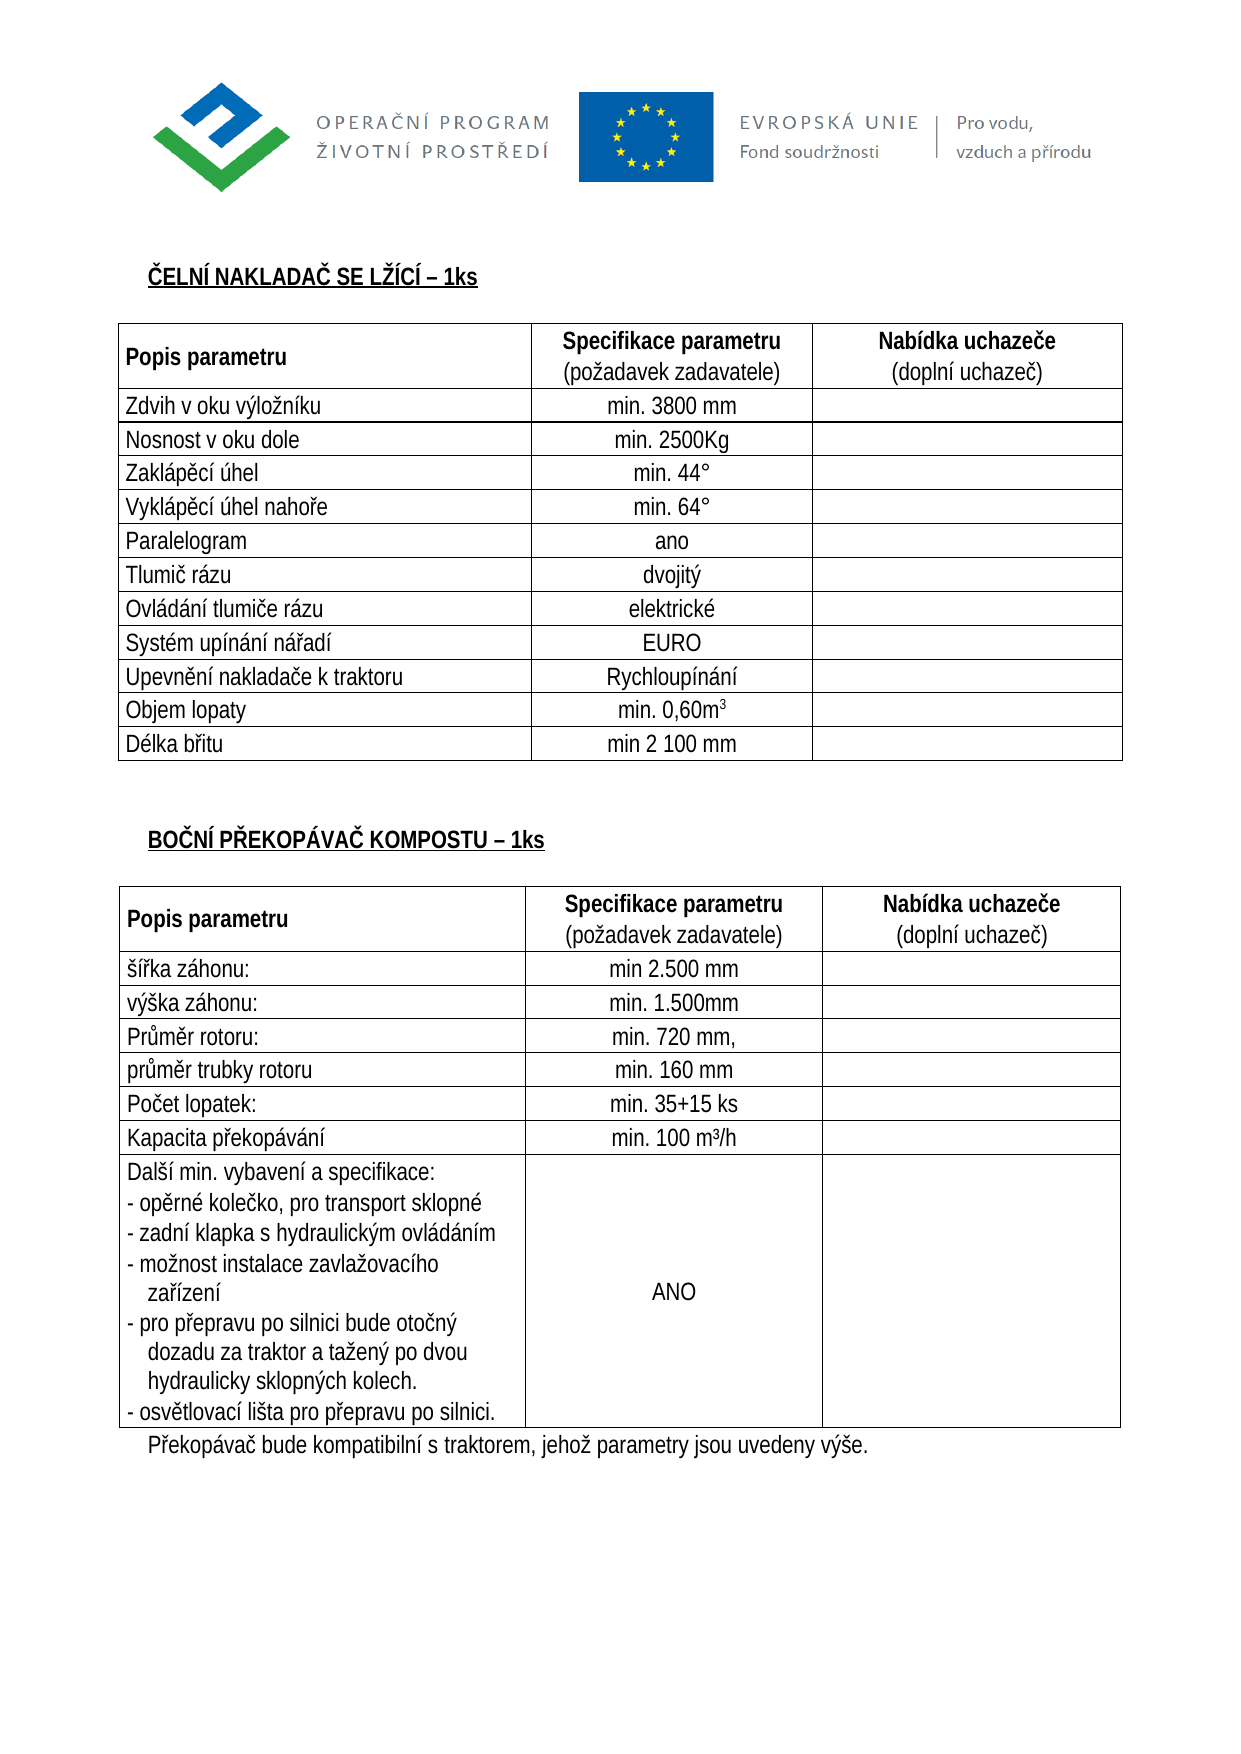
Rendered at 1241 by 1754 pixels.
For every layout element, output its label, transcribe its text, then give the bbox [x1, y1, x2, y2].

table_cell [813, 456, 1122, 489]
table_cell min. 1.500mm [526, 986, 822, 1018]
table_header Popis parametru [119, 324, 531, 388]
table_cell min. 3800 mm [532, 389, 812, 421]
table_header Nabídka uchazeče (doplní uchazeč) [823, 887, 1120, 951]
table_cell [823, 1121, 1120, 1154]
table_cell min. 44° [532, 456, 812, 489]
table_cell ano [532, 524, 812, 557]
table_cell Upevnění nakladače k traktoru [119, 660, 531, 692]
text Překopávač bude kompatibilní s traktorem, jehož parametry jsou uvedeny výše. [148, 1430, 1033, 1459]
table_cell Systém upínání nářadí [119, 626, 531, 658]
table_cell min. [526, 1053, 822, 1086]
table_cell [813, 524, 1122, 557]
table_cell ANO [526, 1155, 822, 1427]
table_cell [813, 592, 1122, 624]
table_cell Objem lopaty [119, 693, 531, 726]
table_header Specifikace parametru (požadavek zadavatele) [532, 324, 812, 388]
table_cell Kapacita překopávání [120, 1121, 525, 1154]
table_header Nabídka uchazeče (doplní uchazeč) [813, 324, 1122, 388]
table_cell [813, 389, 1122, 421]
table_cell Paralelogram [119, 524, 531, 557]
table_cell Rychloupínání [532, 660, 812, 692]
table_cell [813, 660, 1122, 692]
table_header Popis parametru [120, 887, 525, 951]
table_cell dvojitý [532, 558, 812, 591]
table_cell min. 64° [532, 490, 812, 523]
table_cell [823, 986, 1120, 1018]
table_cell min 2 100 mm [532, 727, 812, 760]
table_cell min. 0,60m3 [532, 693, 812, 726]
table_cell min. 100 m³/h [526, 1121, 822, 1154]
table_cell EURO [532, 626, 812, 658]
table_cell [813, 558, 1122, 591]
table_header Specifikace parametru (požadavek zadavatele) [526, 887, 822, 951]
table_cell [813, 423, 1122, 455]
text ČELNÍ NAKLADAČ SE LŽÍCÍ – 1ks [148, 262, 1093, 290]
table_cell Nosnost v oku dole [119, 423, 531, 455]
table_cell Další min. vybavení a specifikace: - opěrné kolečko, pro transport sklopné - zadní klapka s hydraulickým ovládáním - možnost instalace zavlažovacího zařízení - pro přepravu po silnici bude otočný dozadu za traktor a tažený po dvou hydraulicky sklopných kolech. - osvětlovací lišta pro přepravu po silnici. [120, 1155, 525, 1427]
table_cell [813, 490, 1122, 523]
table_cell Délka břitu [119, 727, 531, 760]
table_cell Vyklápěcí úhel nahoře [119, 490, 531, 523]
table_cell [813, 626, 1122, 658]
table_cell Počet lopatek: [120, 1087, 525, 1120]
table_cell elektrické [532, 592, 812, 624]
text BOČNÍ PŘEKOPÁVAČ KOMPOSTU – 1ks [148, 824, 1093, 853]
table_cell Tlumič rázu [119, 558, 531, 591]
table_cell Průměr rotoru: [120, 1019, 525, 1052]
table_cell Zdvih v oku výložníku [119, 389, 531, 421]
table_cell min 2.500 mm [526, 952, 822, 984]
table_cell [813, 693, 1122, 726]
table_cell min. 2500Kg [532, 423, 812, 455]
table_cell Zaklápěcí úhel [119, 456, 531, 489]
table_cell [823, 1053, 1120, 1086]
table_cell [813, 727, 1122, 760]
table_cell [823, 1019, 1120, 1052]
table_cell min. 35+15 ks [526, 1087, 822, 1120]
table_cell šířka záhonu: [120, 952, 525, 984]
table_cell [823, 952, 1120, 984]
table_cell Ovládání tlumiče rázu [119, 592, 531, 624]
table_cell výška záhonu: [120, 986, 525, 1018]
table_cell průměr trubky rotoru [120, 1053, 525, 1086]
table_cell [823, 1155, 1120, 1427]
table_cell [823, 1087, 1120, 1120]
table_cell min. , [526, 1019, 822, 1052]
